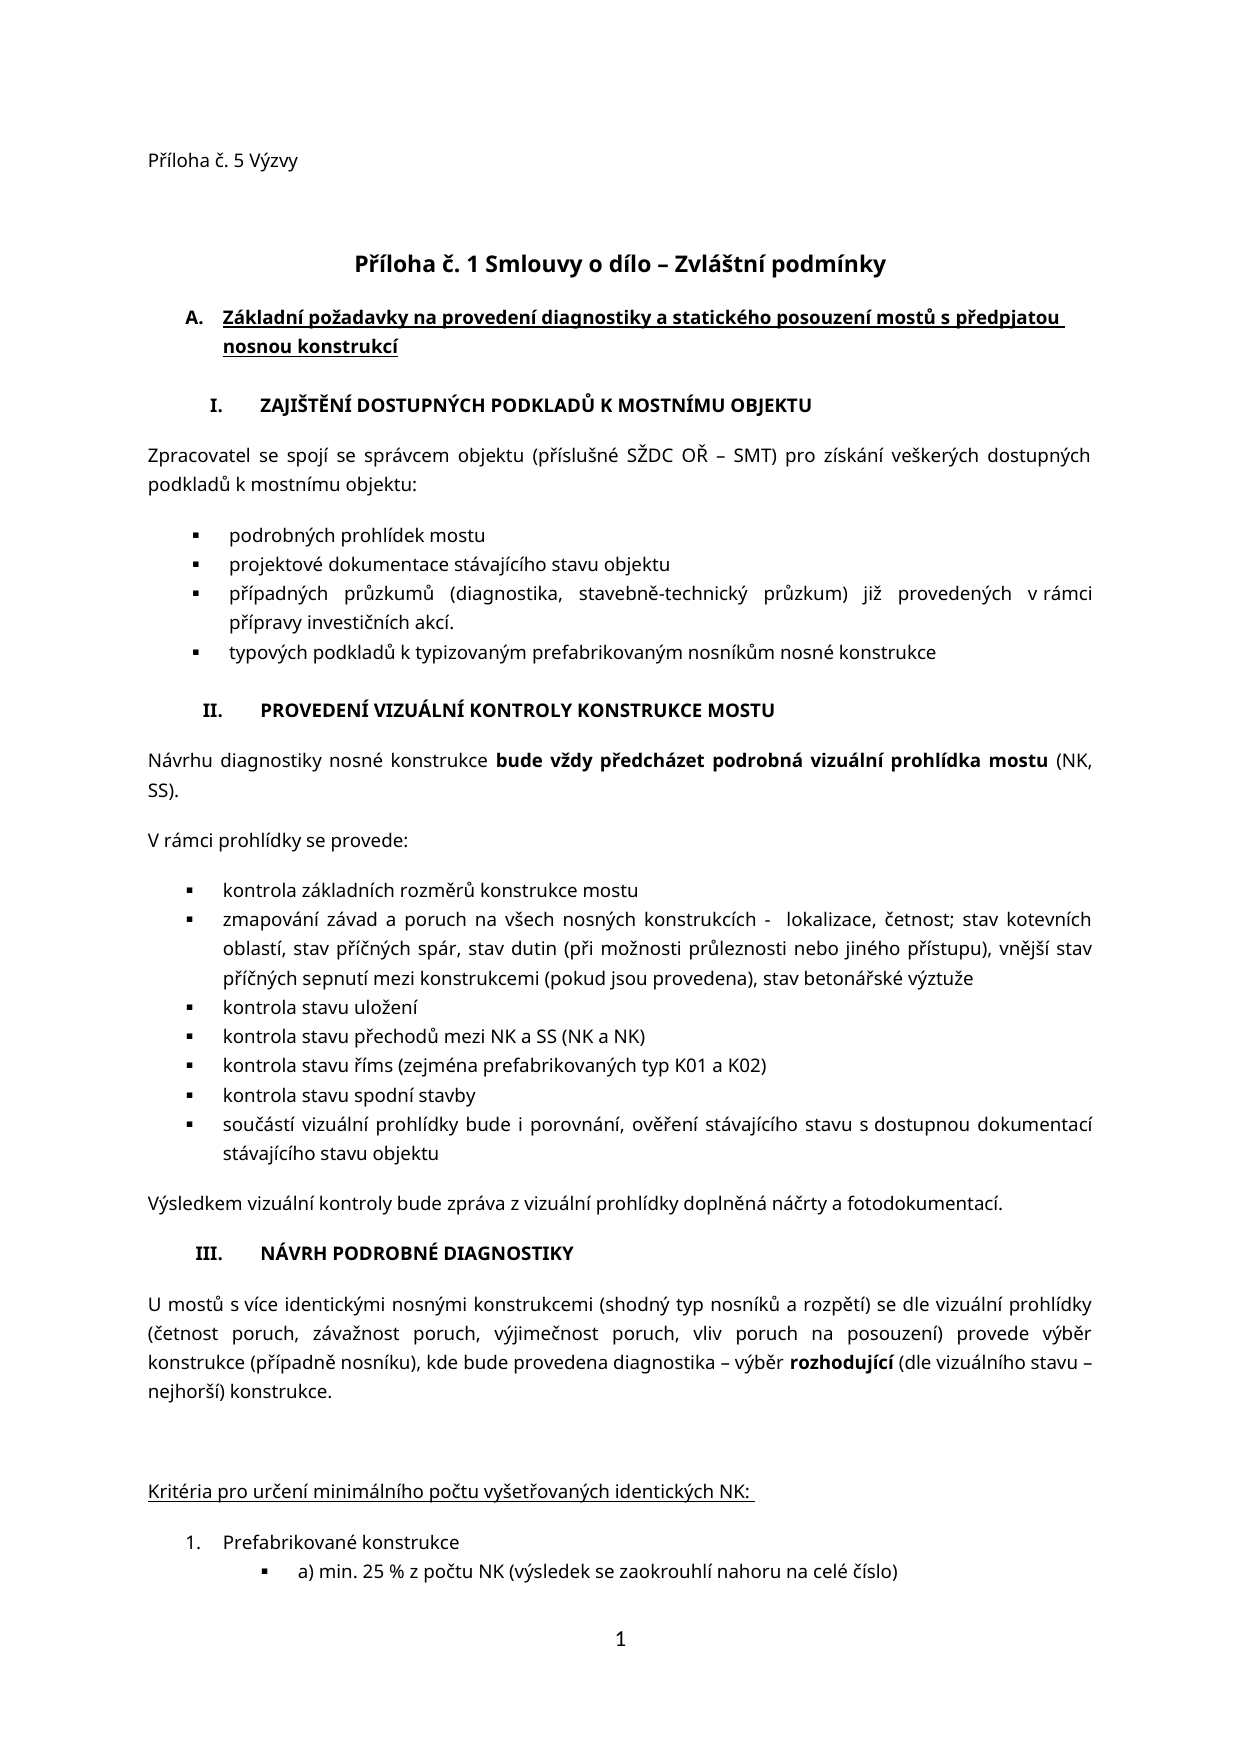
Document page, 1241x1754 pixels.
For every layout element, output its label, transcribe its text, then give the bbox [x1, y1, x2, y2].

list typových podkladů k typizovaným prefabrikovaným nosníkům nosné konstrukce [191, 639, 1093, 664]
text U mostů s více identickými nosnými konstrukcemi (shodný typ nosníků a rozpětí) se dle vizuální prohlídky (četnost poruch, závažnost poruch, výjimečnost poruch, vliv poruch na posouzení) provede výběr konstrukce (případně nosníku), kde bude provedena diagnostika – výběr rozhodující (dle vizuálního stavu – nejhorší) konstrukce. [148, 1291, 1093, 1404]
text Kritéria pro určení minimálního počtu vyšetřovaných identických NK: [148, 1479, 1093, 1504]
list PROVEDENÍ VIZUÁLNÍ KONTROLY KONSTRUKCE MOSTU [223, 697, 1093, 723]
list případných průzkumů (diagnostika, stavebně-technický průzkum) již provedených v rámci přípravy investičních akcí. [191, 580, 1093, 635]
list kontrola stavu uložení [185, 994, 1093, 1020]
list NÁVRH PODROBNÉ DIAGNOSTIKY [223, 1241, 1093, 1266]
list Základní požadavky na provedení diagnostiky a statického posouzení mostů s předpjatou nosnou konstrukcí [185, 304, 1093, 359]
list podrobných prohlídek mostu [191, 522, 1093, 547]
text Zpracovatel se spojí se správcem objektu (příslušné SŽDC OŘ – SMT) pro získání veškerých dostupných podkladů k mostnímu objektu: [148, 442, 1093, 497]
list kontrola stavu přechodů mezi NK a SS (NK a NK) [185, 1023, 1093, 1049]
text V rámci prohlídky se provede: [148, 827, 1093, 852]
list a) min. 25 % z počtu NK (výsledek se zaokrouhlí nahoru na celé číslo) [260, 1558, 1093, 1584]
list kontrola stavu říms (zejména prefabrikovaných typ K01 a K02) [185, 1053, 1093, 1078]
text Výsledkem vizuální kontroly bude zpráva z vizuální prohlídky doplněná náčrty a fotodokumentací. [148, 1191, 1093, 1216]
text Příloha č. 1 Smlouvy o dílo – Zvláštní podmínky [148, 248, 1093, 279]
list součástí vizuální prohlídky bude i porovnání, ověření stávajícího stavu s dostupnou dokumentací stávajícího stavu objektu [185, 1111, 1093, 1166]
list zmapování závad a poruch na všech nosných konstrukcích - lokalizace, četnost; stav kotevních oblastí, stav příčných spár, stav dutin (při možnosti průleznosti nebo jiného přístupu), vnější stav příčných sepnutí mezi konstrukcemi (pokud jsou provedena), stav betonářské výztuže [185, 906, 1093, 990]
list kontrola stavu spodní stavby [185, 1082, 1093, 1107]
text Návrhu diagnostiky nosné konstrukce bude vždy předcházet podrobná vizuální prohlídka mostu (NK, SS). [148, 748, 1093, 802]
list kontrola základních rozměrů konstrukce mostu [185, 877, 1093, 903]
list ZAJIŠTĚNÍ DOSTUPNÝCH PODKLADŮ K MOSTNÍMU OBJEKTU [223, 392, 1093, 418]
text Příloha č. 5 Výzvy [148, 148, 1093, 173]
list projektové dokumentace stávajícího stavu objektu [191, 551, 1093, 577]
list Prefabrikované konstrukce [185, 1529, 1093, 1554]
